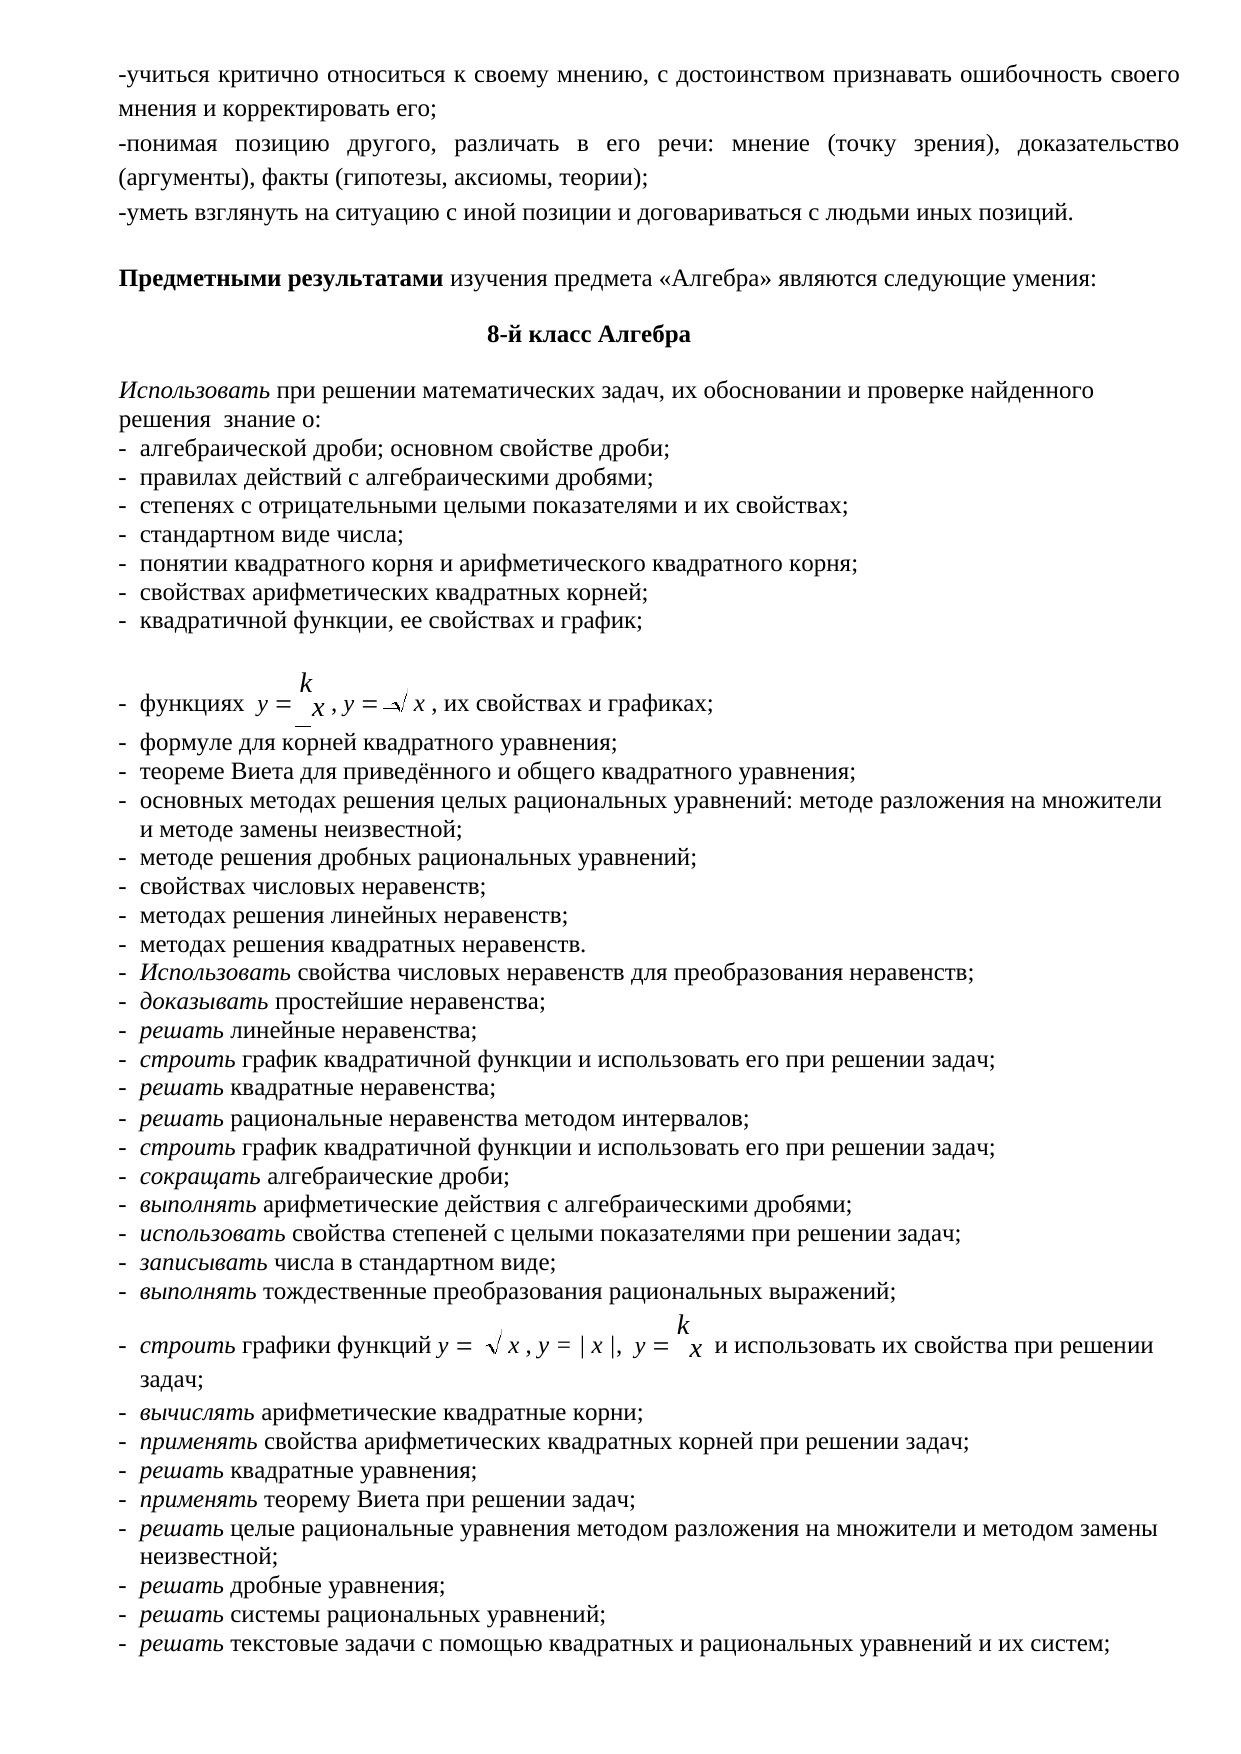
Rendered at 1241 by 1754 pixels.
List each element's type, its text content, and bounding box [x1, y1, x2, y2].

text 8-й класс Алгебра [139, 319, 1181, 347]
list сокращать алгебраические дроби; [118, 1161, 1181, 1189]
picture [391, 686, 408, 712]
list методах решения линейных неравенств; [118, 900, 1181, 929]
list записывать числа в стандартном виде; [118, 1247, 1181, 1276]
picture [485, 1327, 502, 1354]
list решать текстовые задачи с помощью квадратных и рациональных уравнений и их систем; [118, 1628, 1181, 1656]
list решать линейные неравенства; [118, 1015, 1181, 1044]
list решать рациональные неравенства методом интервалов; [118, 1103, 1181, 1132]
list понятии квадратного корня и арифметического квадратного корня; [118, 548, 1181, 577]
text -понимая позицию другого, различать в его речи: мнение (точку зрения), доказательство (аргументы), факты (гипотезы, аксиомы, теории); [118, 128, 1181, 191]
list степенях с отрицательными целыми показателями и их свойствах; [118, 491, 1181, 519]
list решать системы рациональных уравнений; [118, 1599, 1181, 1628]
list функциях y  kx , y  x , их свойствах и графиках; [118, 666, 1181, 722]
list строить график квадратичной функции и использовать его при решении задач; [118, 1132, 1181, 1161]
list теореме Виета для приведённого и общего квадратного уравнения; [118, 756, 1181, 785]
list алгебраической дроби; основном свойстве дроби; [118, 433, 1181, 462]
list применять теорему Виета при решении задач; [118, 1484, 1181, 1513]
text Предметными результатами изучения предмета «Алгебра» являются следующие умения: [119, 263, 1181, 292]
list методе решения дробных рациональных уравнений; [118, 842, 1181, 871]
list решать целые рациональные уравнения методом разложения на множители и методом замены неизвестной; [118, 1513, 1181, 1570]
list свойствах числовых неравенств; [118, 871, 1181, 900]
list применять свойства арифметических квадратных корней при решении задач; [118, 1426, 1181, 1455]
list строить график квадратичной функции и использовать его при решении задач; [118, 1044, 1181, 1072]
text Использовать при решении математических задач, их обосновании и проверке найденного решения знание о: [119, 376, 1181, 433]
list доказывать простейшие неравенства; [118, 986, 1181, 1015]
list решать дробные уравнения; [118, 1570, 1181, 1599]
list вычислять арифметические квадратные корни; [118, 1399, 1181, 1426]
list решать квадратные уравнения; [118, 1455, 1181, 1484]
text -учиться критично относиться к своему мнению, с достоинством признавать ошибочность своего мнения и корректировать его; [118, 59, 1181, 122]
list методах решения квадратных неравенств. [118, 929, 1181, 957]
list правилах действий с алгебраическими дробями; [118, 462, 1181, 491]
list решать квадратные неравенства; [118, 1072, 1181, 1101]
list основных методах решения целых рациональных уравнений: методе разложения на множители и методе замены неизвестной; [118, 785, 1181, 842]
list Использовать свойства числовых неравенств для преобразования неравенств; [118, 957, 1181, 986]
list использовать свойства степеней с целыми показателями при решении задач; [118, 1218, 1181, 1247]
list выполнять тождественные преобразования рациональных выражений; [118, 1276, 1181, 1304]
list стандартном виде числа; [118, 519, 1181, 548]
list выполнять арифметические действия с алгебраическими дробями; [118, 1189, 1181, 1218]
list формуле для корней квадратного уравнения; [118, 728, 1181, 756]
text -уметь взглянуть на ситуацию с иной позиции и договариваться с людьми иных позиций. [118, 197, 1181, 226]
list строить графики функций y  x , у = | x |, y  kx и использовать их свойства при решении задач; [118, 1308, 1181, 1393]
list квадратичной функции, ее свойствах и график; [118, 606, 1181, 634]
list свойствах арифметических квадратных корней; [118, 577, 1181, 606]
